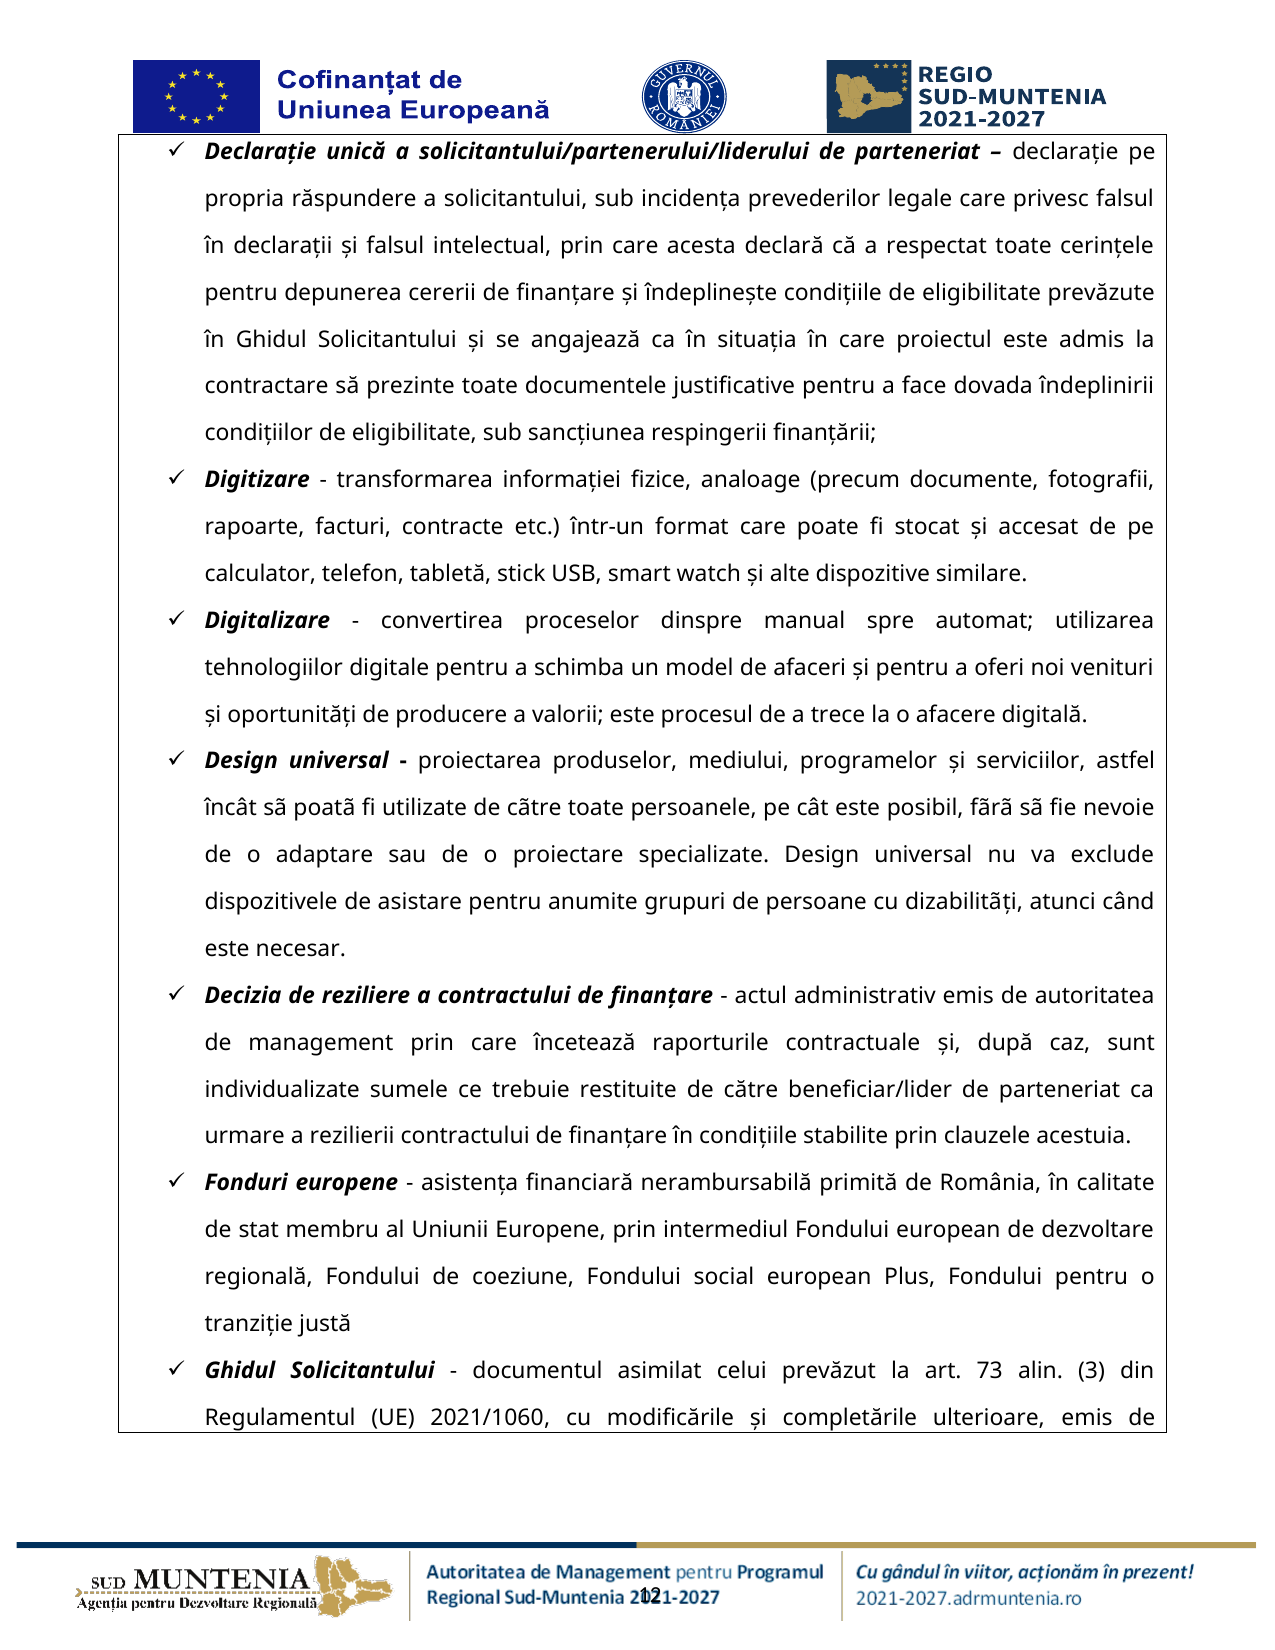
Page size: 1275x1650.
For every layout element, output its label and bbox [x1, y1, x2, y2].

table_header [119, 135, 1166, 1432]
picture [16, 1542, 1257, 1622]
